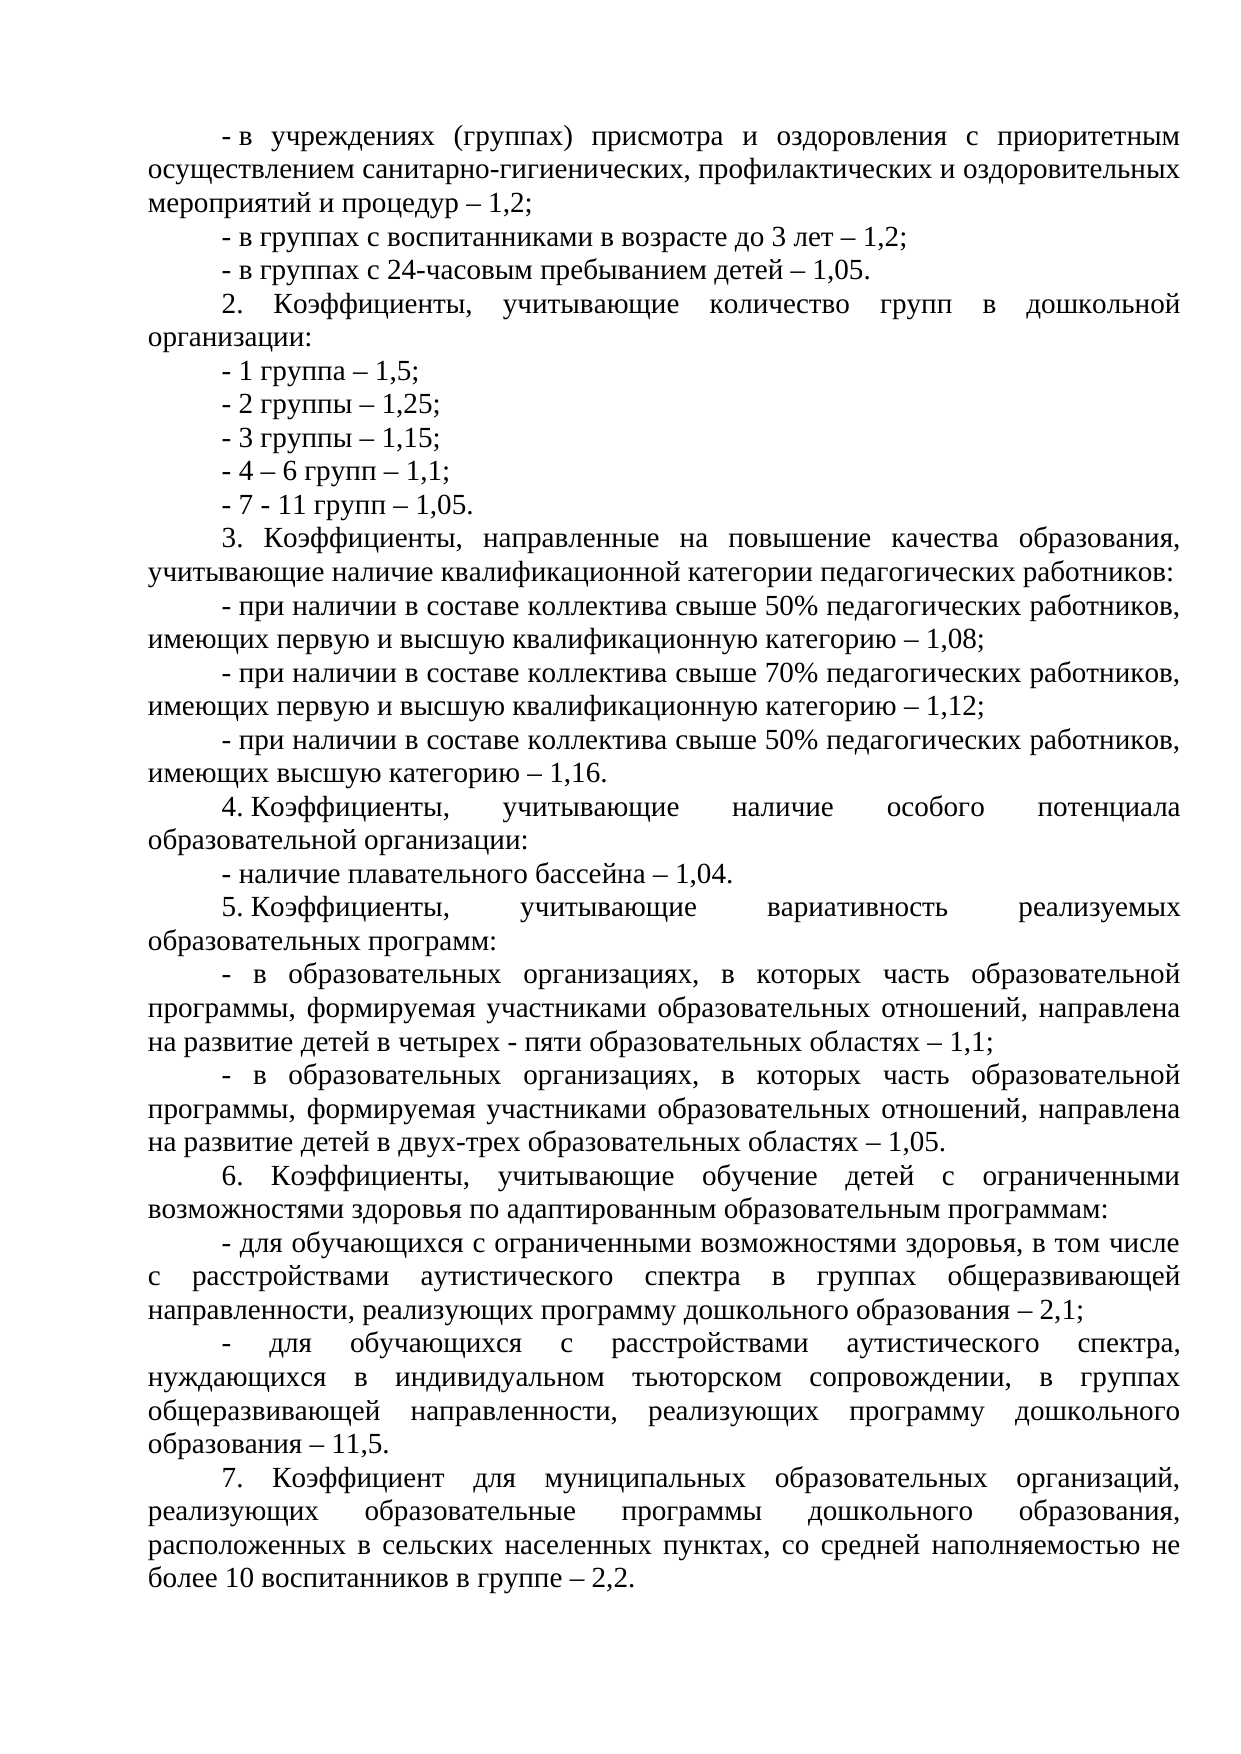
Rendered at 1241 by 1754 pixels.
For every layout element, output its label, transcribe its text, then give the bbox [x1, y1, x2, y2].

text - 2 группы – 1,25; [221, 386, 1181, 420]
text - в группах с 24-часовым пребыванием детей – 1,05. [221, 252, 1181, 286]
text 3. Коэффициенты, направленные на повышение качества образования, учитывающие наличие квалификационной категории педагогических работников: [148, 521, 1181, 588]
text - при наличии в составе коллектива свыше 70% педагогических работников, имеющих первую и высшую квалификационную категорию – 1,12; [148, 655, 1181, 722]
text - для обучающихся с расстройствами аутистического спектра, нуждающихся в индивидуальном тьюторском сопровождении, в группах общеразвивающей направленности, реализующих программу дошкольного образования – 11,5. [148, 1326, 1181, 1460]
text 6. Коэффициенты, учитывающие обучение детей с ограниченными возможностями здоровья по адаптированным образовательным программам: [148, 1158, 1181, 1225]
text - 3 группы – 1,15; [221, 420, 1181, 453]
text - в учреждениях (группах) присмотра и оздоровления с приоритетным осуществлением санитарно-гигиенических, профилактических и оздоровительных мероприятий и процедур – 1,2; [148, 118, 1181, 219]
text - в образовательных организациях, в которых часть образовательной программы, формируемая участниками образовательных отношений, направлена на развитие детей в четырех - пяти образовательных областях – 1,1; [148, 957, 1181, 1057]
text - 1 группа – 1,5; [221, 353, 1181, 386]
text - при наличии в составе коллектива свыше 50% педагогических работников, имеющих первую и высшую квалификационную категорию – 1,08; [148, 588, 1181, 655]
text - при наличии в составе коллектива свыше 50% педагогических работников, имеющих высшую категорию – 1,16. [148, 722, 1181, 789]
text - наличие плавательного бассейна – 1,04. [148, 856, 1181, 889]
text 2. Коэффициенты, учитывающие количество групп в дошкольной организации: [148, 286, 1181, 353]
text - для обучающихся с ограниченными возможностями здоровья, в том числе с расстройствами аутистического спектра в группах общеразвивающей направленности, реализующих программу дошкольного образования – 2,1; [148, 1225, 1181, 1326]
text - 4 – 6 групп – 1,1; [221, 453, 1181, 487]
text - 7 - 11 групп – 1,05. [221, 487, 1181, 521]
text - в образовательных организациях, в которых часть образовательной программы, формируемая участниками образовательных отношений, направлена на развитие детей в двух-трех образовательных областях – 1,05. [148, 1057, 1181, 1158]
text - в группах с воспитанниками в возрасте до 3 лет – 1,2; [221, 219, 1181, 252]
text 7. Коэффициент для муниципальных образовательных организаций, реализующих образовательные программы дошкольного образования, расположенных в сельских населенных пунктах, со средней наполняемостью не более 10 воспитанников в группе – 2,2. [148, 1460, 1181, 1594]
text 4. Коэффициенты, учитывающие наличие особого потенциала образовательной организации: [148, 789, 1181, 856]
text 5. Коэффициенты, учитывающие вариативность реализуемых образовательных программ: [148, 889, 1181, 957]
